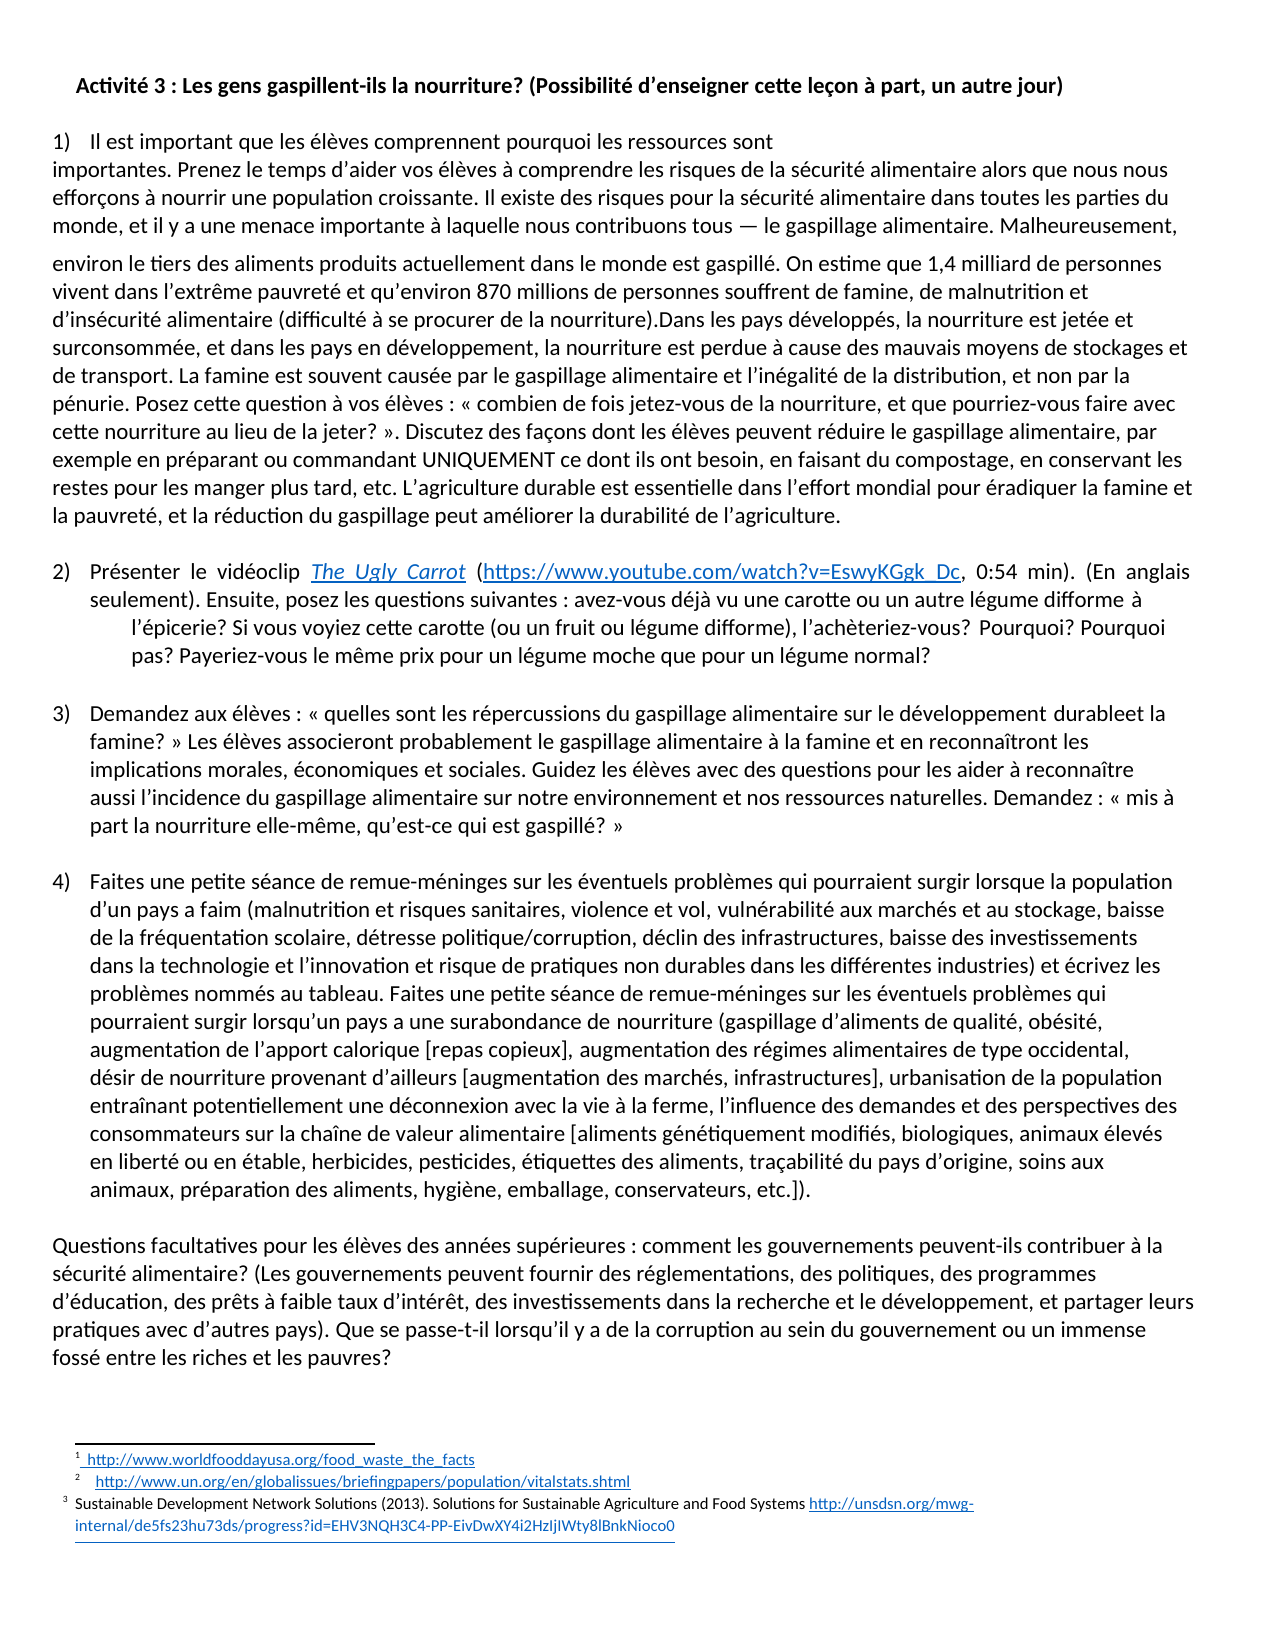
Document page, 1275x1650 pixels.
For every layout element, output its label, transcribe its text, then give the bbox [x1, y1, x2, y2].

list Faites une petite séance de remue-méninges sur les éventuels problèmes qui pourraient surgir lorsque la population d’un pays a faim (malnutrition et risques sanitaires, violence et vol, vulnérabilité aux marchés et au stockage, baisse de la fréquentation scolaire, détresse politique/corruption, déclin des infrastructures, baisse des investissements dans la technologie et l’innovation et risque de pratiques non durables dans les différentes industries) et écrivez les problèmes nommés au tableau. Faites une petite séance de remue-méninges sur les éventuels problèmes qui pourraient surgir lorsqu’un pays a une surabondance de nourriture (gaspillage d’aliments de qualité, obésité, augmentation de l’apport calorique [repas copieux], augmentation des régimes alimentaires de type occidental, désir de nourriture provenant d’ailleurs [augmentation des marchés, infrastructures], urbanisation de la population entraînant potentiellement une déconnexion avec la vie à la ferme, l’influence des demandes et des perspectives des consommateurs sur la chaîne de valeur alimentaire [aliments génétiquement modifiés, biologiques, animaux élevés en liberté ou en étable, herbicides, pesticides, étiquettes des aliments, traçabilité du pays d’origine, soins aux animaux, préparation des aliments, hygiène, emballage, conservateurs, etc.]). [52, 867, 1180, 1203]
text l’épicerie? Si vous voyiez cette carotte (ou un fruit ou légume difforme), l’achèteriez-vous? Pourquoi? Pourquoi pas? Payeriez-vous le même prix pour un légume moche que pour un légume normal? [131, 613, 1166, 669]
list http://www.worldfooddayusa.org/food_waste_the_facts [75, 1443, 1210, 1469]
list Demandez aux élèves : « quelles sont les répercussions du gaspillage alimentaire sur le développement durableet la famine? » Les élèves associeront probablement le gaspillage alimentaire à la famine et en reconnaîtront les implications morales, économiques et sociales. Guidez les élèves avec des questions pour les aider à reconnaître aussi l’incidence du gaspillage alimentaire sur notre environnement et nos ressources naturelles. Demandez : « mis à part la nourriture elle-même, qu’est-ce qui est gaspillé? » [52, 699, 1180, 839]
list http://www.un.org/en/globalissues/briefingpapers/population/vitalstats.shtml [75, 1471, 1210, 1491]
list Sustainable Development Network Solutions (2013). Solutions for Sustainable Agriculture and Food Systems http://unsdsn.org/mwg- internal/de5fs23hu73ds/progress?id=EHV3NQH3C4-PP-EivDwXY4i2HzIjIWty8lBnkNioco0 [63, 1493, 996, 1536]
text Questions facultatives pour les élèves des années supérieures : comment les gouvernements peuvent-ils contribuer à la sécurité alimentaire? (Les gouvernements peuvent fournir des réglementations, des politiques, des programmes d’éducation, des prêts à faible taux d’intérêt, des investissements dans la recherche et le développement, et partager leurs pratiques avec d’autres pays). Que se passe-t-il lorsqu’il y a de la corruption au sein du gouvernement ou un immense fossé entre les riches et les pauvres? [52, 1231, 1196, 1371]
list Présenter le vidéoclip The Ugly Carrot (https://www.youtube.com/watch?v=EswyKGgk_Dc, 0:54 min). (En anglais seulement). Ensuite, posez les questions suivantes : avez-vous déjà vu une carotte ou un autre légume difforme à [52, 557, 1190, 613]
text importantes. Prenez le temps d’aider vos élèves à comprendre les risques de la sécurité alimentaire alors que nous nous efforçons à nourrir une population croissante. Il existe des risques pour la sécurité alimentaire dans toutes les parties du monde, et il y a une menace importante à laquelle nous contribuons tous — le gaspillage alimentaire. Malheureusement, environ le tiers des aliments produits actuellement dans le monde est gaspillé. On estime que 1,4 milliard de personnes vivent dans l’extrême pauvreté et qu’environ 870 millions de personnes souffrent de famine, de malnutrition et d’insécurité alimentaire (difficulté à se procurer de la nourriture).Dans les pays développés, la nourriture est jetée et surconsommée, et dans les pays en développement, la nourriture est perdue à cause des mauvais moyens de stockages et de transport. La famine est souvent causée par le gaspillage alimentaire et l’inégalité de la distribution, et non par la pénurie. Posez cette question à vos élèves : « combien de fois jetez-vous de la nourriture, et que pourriez-vous faire avec cette nourriture au lieu de la jeter? ». Discutez des façons dont les élèves peuvent réduire le gaspillage alimentaire, par exemple en préparant ou commandant UNIQUEMENT ce dont ils ont besoin, en faisant du compostage, en conservant les restes pour les manger plus tard, etc. L’agriculture durable est essentielle dans l’effort mondial pour éradiquer la famine et la pauvreté, et la réduction du gaspillage peut améliorer la durabilité de l’agriculture. [52, 155, 1199, 529]
text Activité 3 : Les gens gaspillent-ils la nourriture? (Possibilité d’enseigner cette leçon à part, un autre jour) [52, 71, 1063, 99]
list Il est important que les élèves comprennent pourquoi les ressources sont [52, 127, 1066, 155]
